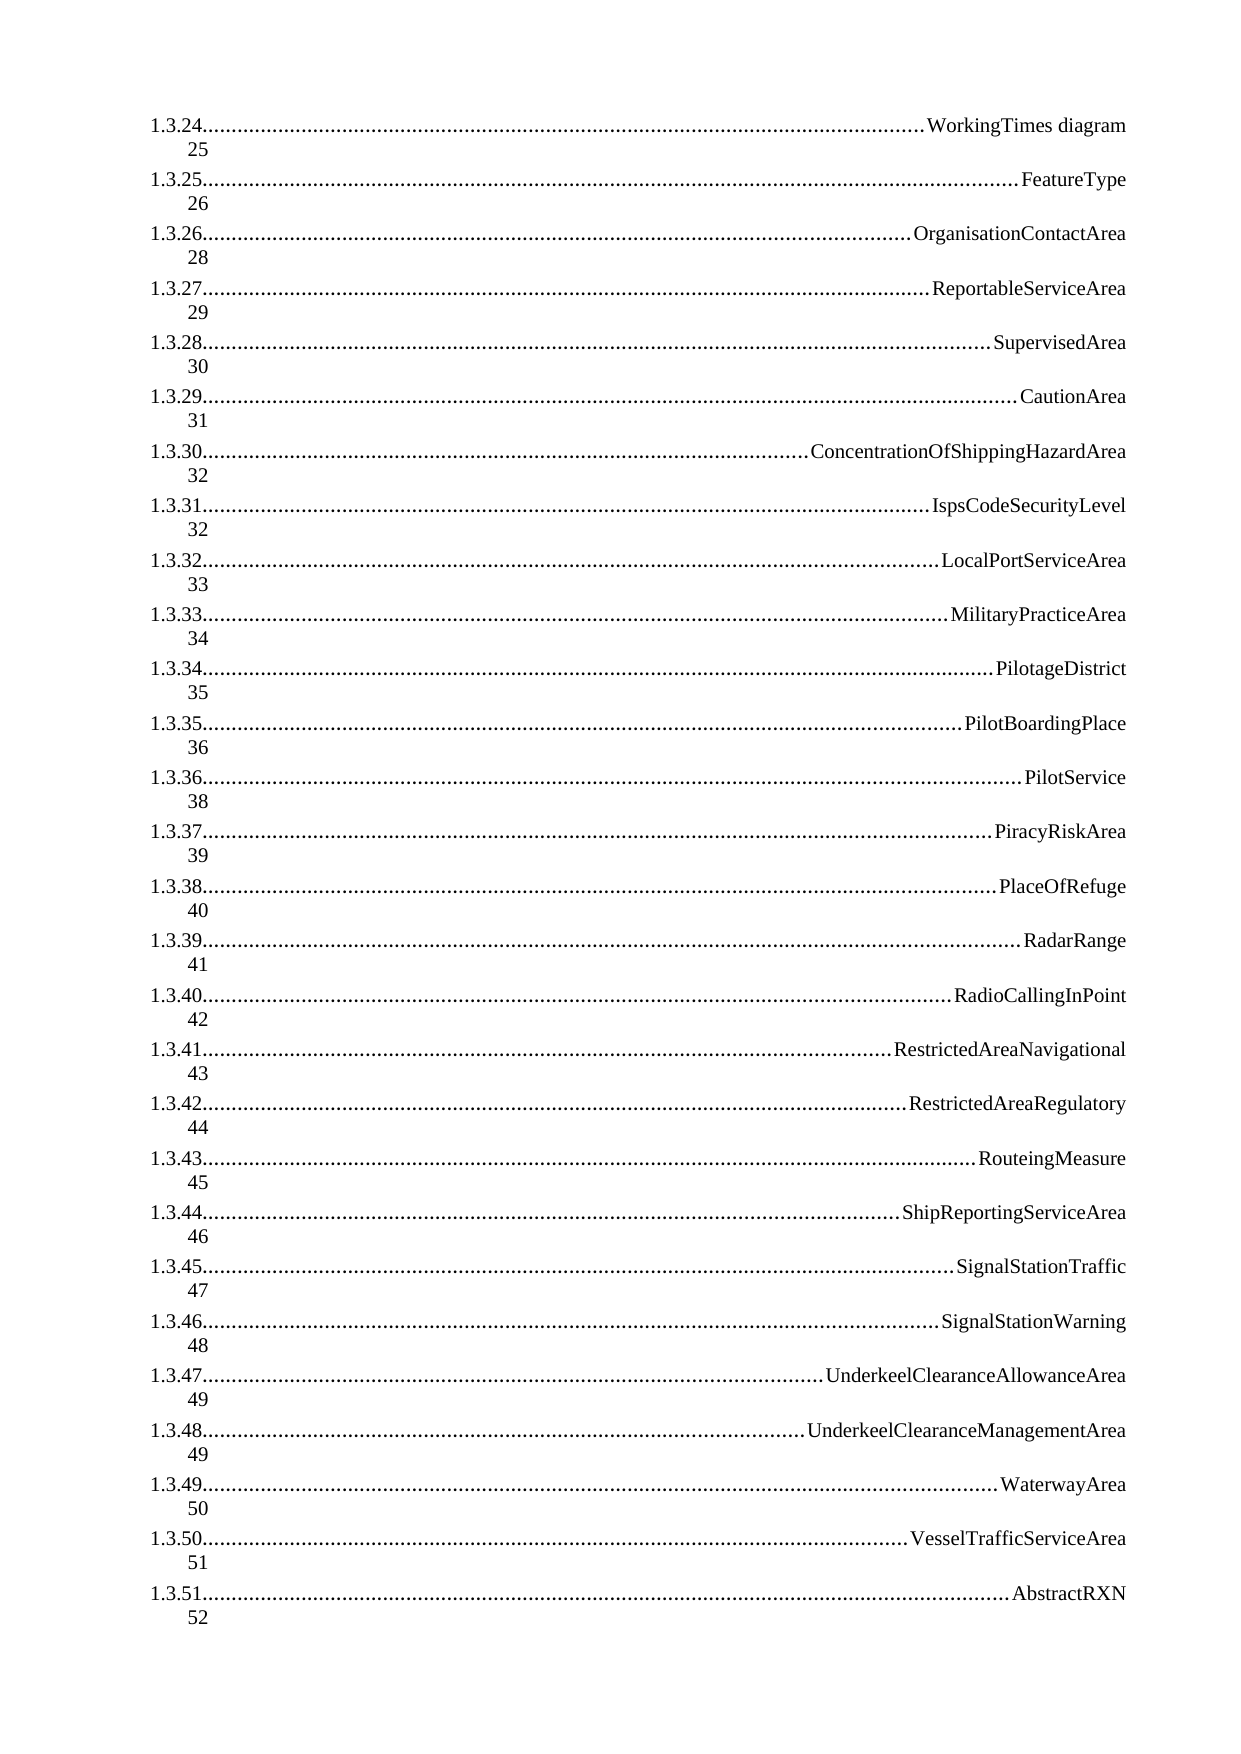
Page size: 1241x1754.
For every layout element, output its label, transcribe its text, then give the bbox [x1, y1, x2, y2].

text 1.3.26 OrganisationContactArea 28 [150, 221, 1053, 269]
text 1.3.48 UnderkeelClearanceManagementArea 49 [150, 1417, 1053, 1466]
text 1.3.32 LocalPortServiceArea 33 [150, 547, 1053, 596]
text 1.3.25 FeatureType 26 [150, 167, 1053, 215]
text 1.3.24 WorkingTimes diagram 25 [150, 112, 1053, 161]
text 1.3.27 ReportableServiceArea 29 [150, 276, 1053, 324]
text 1.3.28 SupervisedArea 30 [150, 330, 1053, 378]
text 1.3.38 PlaceOfRefuge 40 [150, 874, 1053, 922]
text 1.3.49 WaterwayArea 50 [150, 1472, 1053, 1520]
text 1.3.39 RadarRange 41 [150, 928, 1053, 976]
text 1.3.42 RestrictedAreaRegulatory 44 [150, 1091, 1053, 1139]
text 1.3.29 CautionArea 31 [150, 384, 1053, 432]
text 1.3.50 VesselTrafficServiceArea 51 [150, 1526, 1053, 1574]
text 1.3.46 SignalStationWarning 48 [150, 1309, 1053, 1357]
text 1.3.30 ConcentrationOfShippingHazardArea 32 [150, 439, 1053, 487]
text 1.3.36 PilotService 38 [150, 765, 1053, 813]
text 1.3.40 RadioCallingInPoint 42 [150, 982, 1053, 1031]
text 1.3.35 PilotBoardingPlace 36 [150, 711, 1053, 759]
text 1.3.43 RouteingMeasure 45 [150, 1146, 1053, 1194]
text 1.3.34 PilotageDistrict 35 [150, 656, 1053, 704]
text 1.3.31 IspsCodeSecurityLevel 32 [150, 493, 1053, 541]
text 1.3.33 MilitaryPracticeArea 34 [150, 602, 1053, 650]
text 1.3.51 AbstractRXN 52 [150, 1581, 1053, 1629]
text 1.3.44 ShipReportingServiceArea 46 [150, 1200, 1053, 1248]
text 1.3.37 PiracyRiskArea 39 [150, 819, 1053, 867]
text 1.3.45 SignalStationTraffic 47 [150, 1254, 1053, 1302]
text 1.3.47 UnderkeelClearanceAllowanceArea 49 [150, 1363, 1053, 1411]
text 1.3.41 RestrictedAreaNavigational 43 [150, 1037, 1053, 1085]
